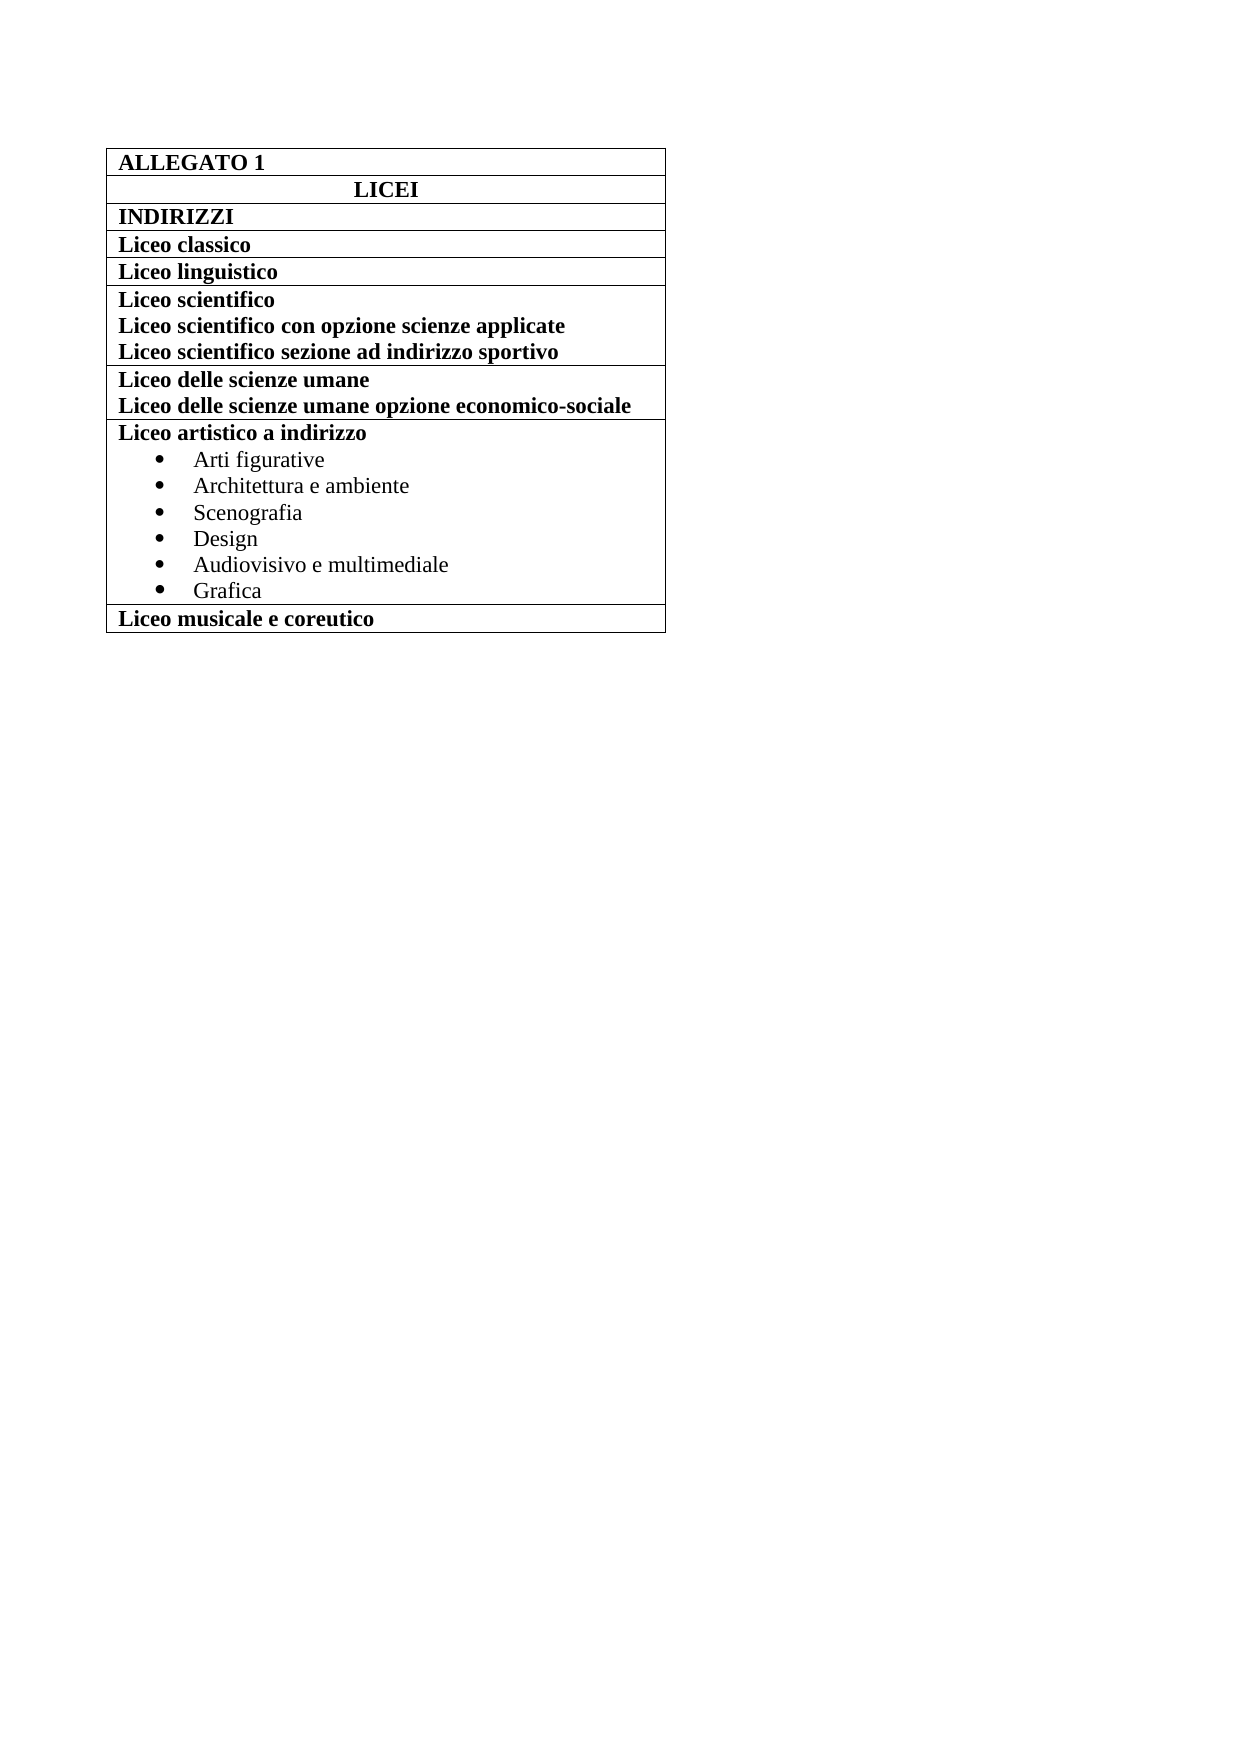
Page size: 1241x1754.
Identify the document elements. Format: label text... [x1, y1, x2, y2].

table_cell Liceo classico [107, 231, 665, 257]
table_cell Liceo scientifico Liceo scientifico con opzione scienze applicate Liceo scientifico sezione ad indirizzo sportivo [107, 286, 665, 365]
table_cell Liceo artistico a indirizzo Arti figurative Architettura e ambiente Scenografia Design Audiovisivo e multimediale Grafica [107, 420, 665, 604]
table_cell Liceo delle scienze umane Liceo delle scienze umane opzione economico-sociale [107, 366, 665, 418]
table_cell LICEI [107, 176, 665, 202]
table_cell Liceo linguistico [107, 258, 665, 284]
table_cell Liceo musicale e coreutico [107, 605, 665, 632]
table_cell INDIRIZZI [107, 204, 665, 230]
table_header ALLEGATO 1 [107, 149, 665, 175]
